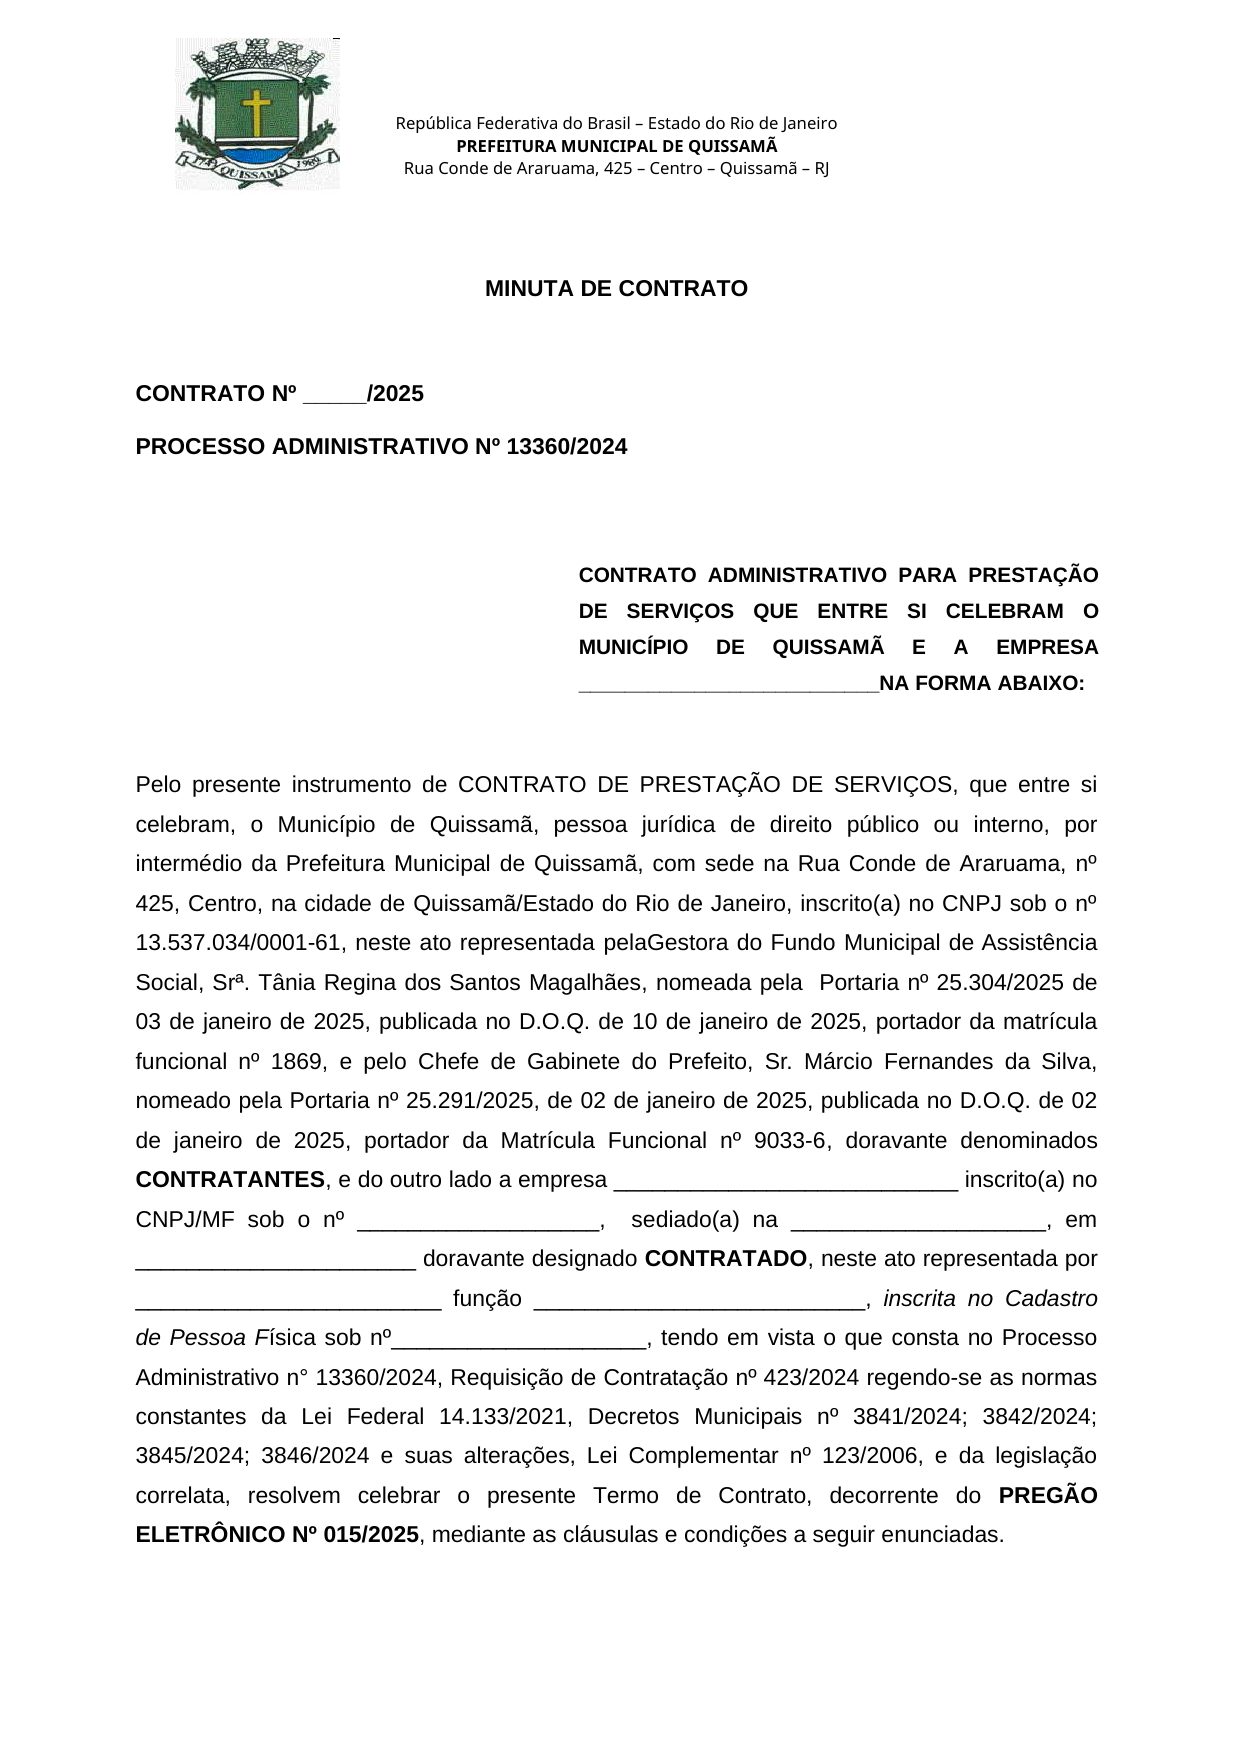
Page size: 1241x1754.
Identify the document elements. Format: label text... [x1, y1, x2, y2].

picture [175, 35, 340, 195]
text CONTRATO ADMINISTRATIVO PARA PRESTAÇÃO DE SERVIÇOS QUE ENTRE SI CELEBRAM O MUNICÍPIO DE QUISSAMÃ E A EMPRESA __________________________NA FORMA ABAIXO: [578, 563, 1099, 695]
text Pelo presente instrumento de CONTRATO DE PRESTAÇÃO DE SERVIÇOS, que entre si celebram, o Município de Quissamã, pessoa jurídica de direito público ou interno, por intermédio da Prefeitura Municipal de Quissamã, com sede na Rua Conde de Araruama, nº 425, Centro, na cidade de Quissamã/Estado do Rio de Janeiro, inscrito(a) no CNPJ sob o nº 13.537.034/0001-61, neste ato representada pelaGestora do Fundo Municipal de Assistência Social, Srª. Tânia Regina dos Santos Magalhães, nomeada pela Portaria nº 25.304/2025 de 03 de janeiro de 2025, publicada no D.O.Q. de 10 de janeiro de 2025, portador da matrícula funcional nº 1869, e pelo Chefe de Gabinete do Prefeito, Sr. Márcio Fernandes da Silva, nomeado pela Portaria nº 25.291/2025, de 02 de janeiro de 2025, publicada no D.O.Q. de 02 de janeiro de 2025, portador da Matrícula Funcional nº 9033-6, doravante denominados CONTRATANTES, e do outro lado a empresa ___________________________ inscrito(a) no CNPJ/MF sob o nº ___________________, sediado(a) na ____________________, em ______________________ doravante designado CONTRATADO, neste ato representada por ________________________ função __________________________, inscrita no Cadastro de Pessoa Física sob nº____________________, tendo em vista o que consta no Processo Administrativo n° 13360/2024, Requisição de Contratação nº 423/2024 regendo-se as normas constantes da Lei Federal 14.133/2021, Decretos Municipais nº 3841/2024; 3842/2024; 3845/2024; 3846/2024 e suas alterações, Lei Complementar nº 123/2006, e da legislação correlata, resolvem celebrar o presente Termo de Contrato, decorrente do PREGÃO ELETRÔNICO Nº 015/2025, mediante as cláusulas e condições a seguir enunciadas. [135, 771, 1098, 1548]
text MINUTA DE CONTRATO [135, 275, 1098, 301]
text PROCESSO ADMINISTRATIVO Nº 13360/2024 [135, 433, 1098, 459]
text CONTRATO Nº _____/2025 [135, 380, 1098, 406]
